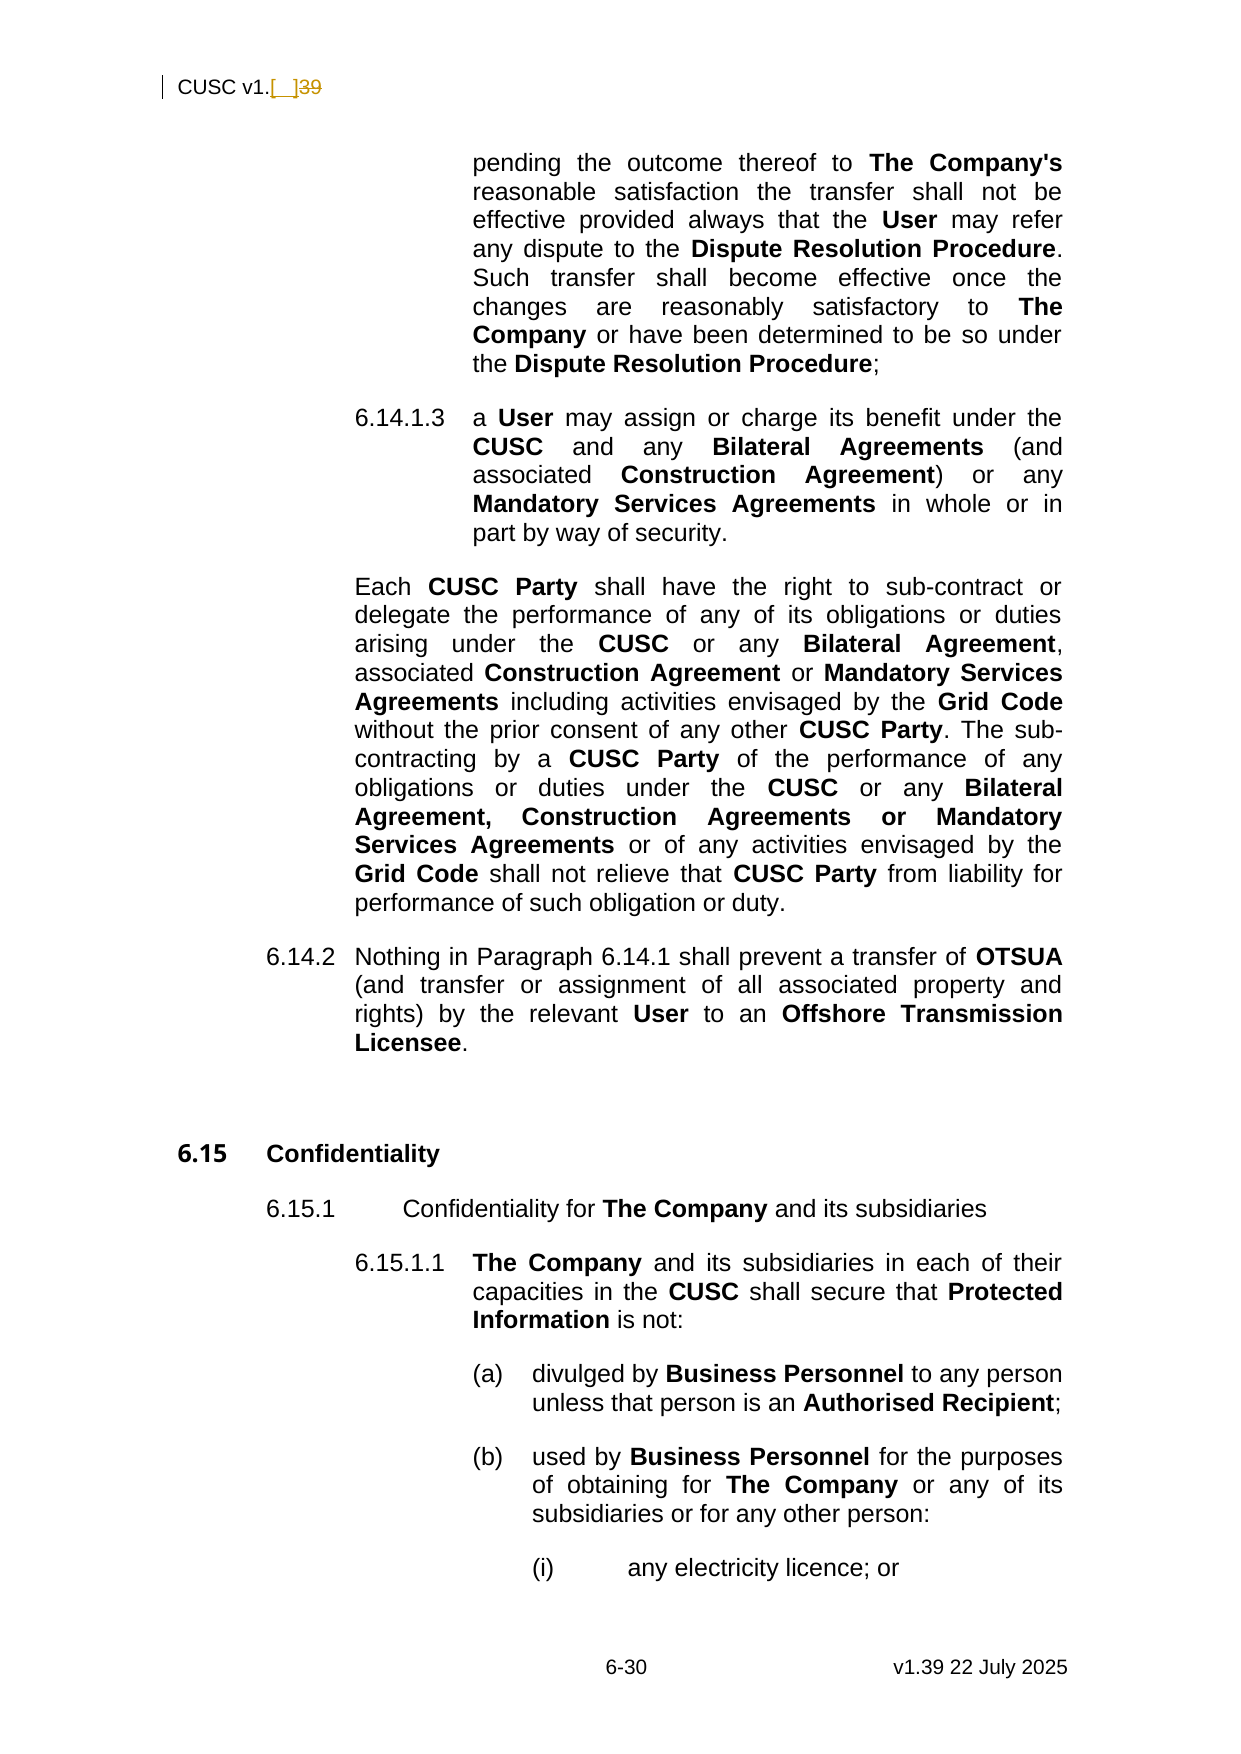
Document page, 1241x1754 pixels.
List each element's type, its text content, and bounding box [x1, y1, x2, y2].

text 6.14.2 Nothing in Paragraph 6.14.1 shall prevent a transfer of OTSUA (and transfer or assignment of all associated property and rights) by the relevant User to an Offshore Transmission Licensee. [266, 941, 1063, 1056]
text 6.14.1.3 a User may assign or charge its benefit under the CUSC and any Bilateral Agreements (and associated Construction Agreement) or any Mandatory Services Agreements in whole or in part by way of security. [354, 403, 1063, 546]
subtitle (a) divulged by Business Personnel to any person unless that person is an Authorised Recipient; [472, 1359, 1063, 1417]
subtitle Confidentiality [177, 1135, 1063, 1169]
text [354, 148, 1063, 378]
subtitle (i) any electricity licence; or [472, 1553, 1063, 1582]
text Each CUSC Party shall have the right to sub-contract or delegate the performance of any of its obligations or duties arising under the CUSC or any Bilateral Agreement, associated Construction Agreement or Mandatory Services Agreements including activities envisaged by the Grid Code without the prior consent of any other CUSC Party. The sub-contracting by a CUSC Party of the performance of any obligations or duties under the CUSC or any Bilateral Agreement, Construction Agreements or Mandatory Services Agreements or of any activities envisaged by the Grid Code shall not relieve that CUSC Party from liability for performance of such obligation or duty. [354, 571, 1063, 916]
subtitle 6.15.1 Confidentiality for The Company and its subsidiaries [177, 1194, 1063, 1223]
subtitle 6.15.1.1 The Company and its subsidiaries in each of their capacities in the CUSC shall secure that Protected Information is not: [354, 1248, 1063, 1334]
subtitle (b) used by Business Personnel for the purposes of obtaining for The Company or any of its subsidiaries or for any other person: [472, 1442, 1063, 1528]
